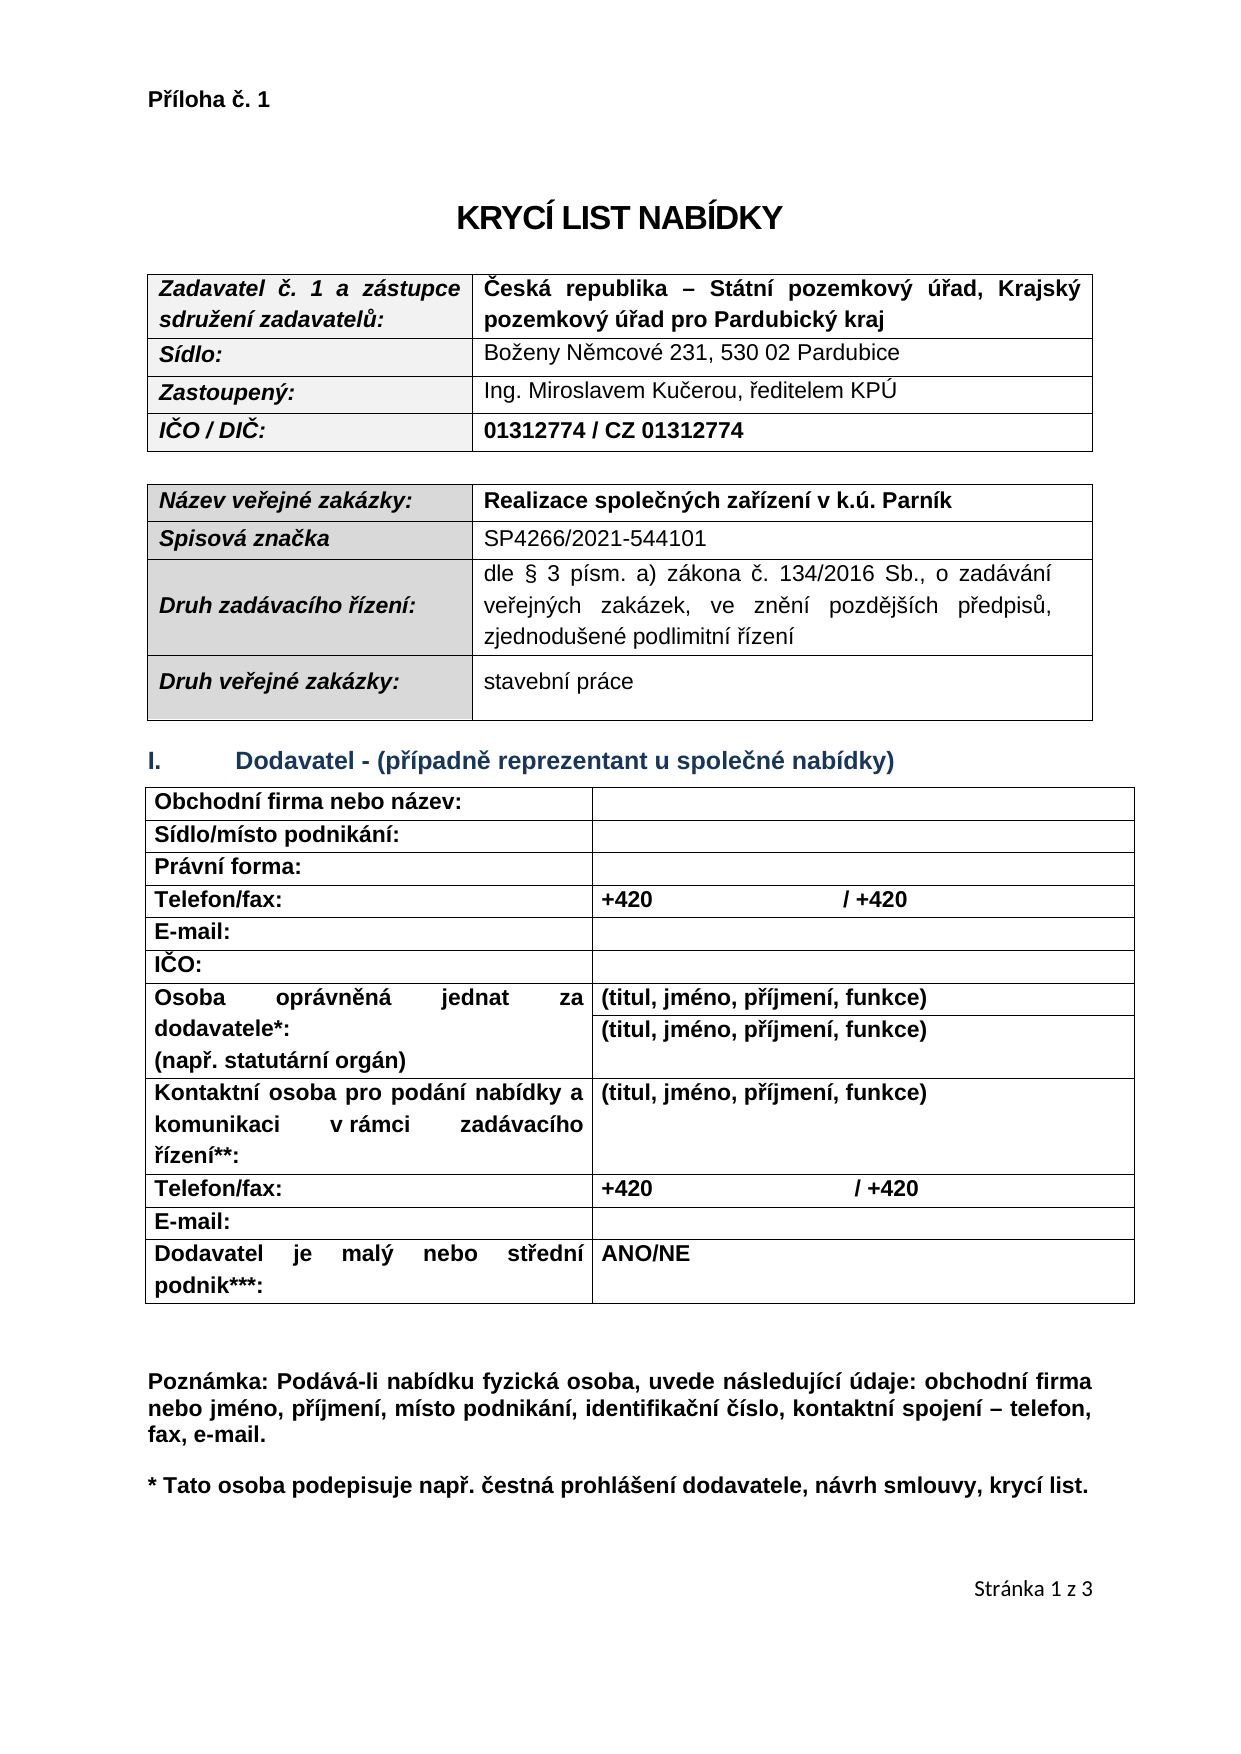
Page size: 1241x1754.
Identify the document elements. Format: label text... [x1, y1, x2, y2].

table_cell IČO / DIČ: [148, 414, 472, 451]
table_cell Druh veřejné zakázky: [148, 656, 472, 719]
table_header Realizace společných zařízení v k.ú. Parník [473, 485, 1092, 521]
table_cell E-mail: [146, 1208, 592, 1239]
table_cell SP4266/2021-544101 [473, 522, 1092, 559]
table_cell Spisová značka [148, 522, 472, 559]
table_cell [593, 821, 1134, 852]
table_cell Druh zadávacího řízení: [148, 560, 472, 655]
title Krycí list nabídky [148, 198, 1093, 236]
table_cell +420 / +420 [593, 886, 1134, 917]
table_cell (titul, jméno, příjmení, funkce) [593, 1079, 1134, 1174]
table_cell Právní forma: [146, 853, 592, 885]
table_header Název veřejné zakázky: [148, 485, 472, 521]
table_cell +420 / +420 [593, 1175, 1134, 1207]
table_header Česká republika – Státní pozemkový úřad, Krajský pozemkový úřad pro Pardubický kraj [473, 275, 1092, 338]
table_cell Ing. Miroslavem Kučerou, ředitelem KPÚ [473, 377, 1092, 413]
table_cell Boženy Němcové 231, 530 02 Pardubice [473, 339, 1092, 376]
table_cell Kontaktní osoba pro podání nabídky a komunikaci v rámci zadávacího řízení**: [146, 1079, 592, 1174]
text Poznámka: Podává-li nabídku fyzická osoba, uvede následující údaje: obchodní firma nebo jméno, příjmení, místo podnikání, identifikační číslo, kontaktní spojení – telefon, fax, e-mail. [148, 1368, 1093, 1447]
table_header Zadavatel č. 1 a zástupce sdružení zadavatelů: [148, 275, 472, 338]
table_cell [593, 1208, 1134, 1239]
table_cell (titul, jméno, příjmení, funkce) [593, 984, 1134, 1015]
table_cell E-mail: [146, 918, 592, 950]
table_cell Osoba oprávněná jednat za dodavatele*: (např. statutární orgán) [146, 984, 592, 1078]
table_cell [593, 853, 1134, 885]
table_cell ANO/NE [593, 1240, 1134, 1303]
table_cell [593, 918, 1134, 950]
text * Tato osoba podepisuje např. čestná prohlášení dodavatele, návrh smlouvy, krycí list. [148, 1472, 1093, 1499]
table_cell dle § 3 písm. a) zákona č. 134/2016 Sb., o zadávání veřejných zakázek, ve znění pozdějších předpisů, zjednodušené podlimitní řízení [473, 560, 1092, 655]
table_header [593, 788, 1134, 819]
table_cell stavební práce [473, 656, 1092, 719]
table_cell (titul, jméno, příjmení, funkce) [593, 1016, 1134, 1078]
table_cell Sídlo: [148, 339, 472, 376]
table_cell [593, 951, 1134, 982]
subtitle Dodavatel - (případně reprezentant u společné nabídky) [148, 746, 1093, 774]
table_cell Telefon/fax: [146, 1175, 592, 1207]
table_cell IČO: [146, 951, 592, 982]
table_header Obchodní firma nebo název: [146, 788, 592, 819]
table_cell 01312774 / CZ 01312774 [473, 414, 1092, 451]
table_cell Dodavatel je malý nebo střední podnik***: [146, 1240, 592, 1303]
table_cell Zastoupený: [148, 377, 472, 413]
table_cell Sídlo/místo podnikání: [146, 821, 592, 852]
table_cell Telefon/fax: [146, 886, 592, 917]
